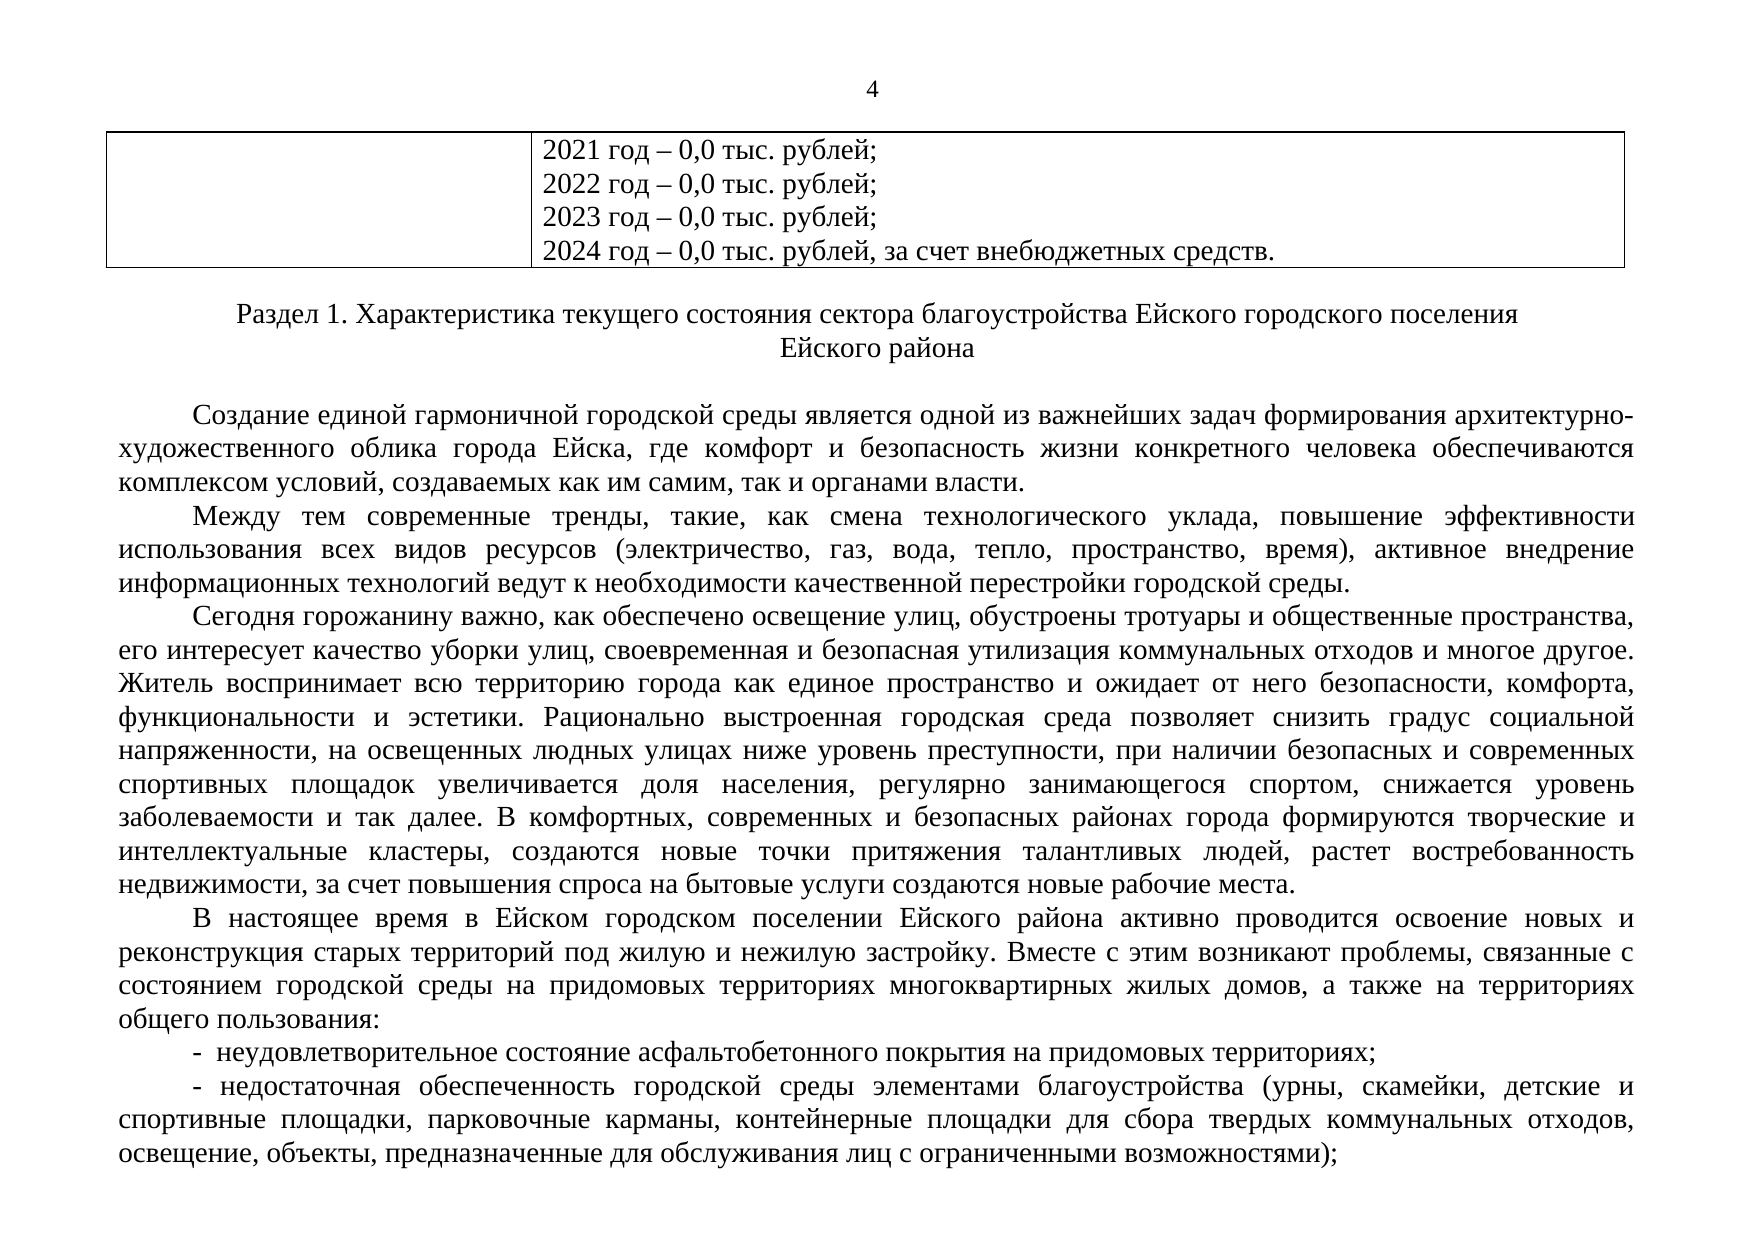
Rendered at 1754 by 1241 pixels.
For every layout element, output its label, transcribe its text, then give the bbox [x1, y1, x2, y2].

text В настоящее время в Ейском городском поселении Ейского района активно проводится освоение новых и реконструкция старых территорий под жилую и нежилую застройку. Вместе с этим возникают проблемы, связанные с состоянием городской среды на придомовых территориях многоквартирных жилых домов, а также на территориях общего пользования: [118, 900, 1636, 1034]
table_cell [107, 133, 531, 267]
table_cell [532, 133, 1624, 267]
text - неудовлетворительное состояние асфальтобетонного покрытия на придомовых территориях; [118, 1034, 1636, 1068]
text Сегодня горожанину важно, как обеспечено освещение улиц, обустроены тротуары и общественные пространства, его интересует качество уборки улиц, своевременная и безопасная утилизация коммунальных отходов и многое другое. Житель воспринимает всю территорию города как единое пространство и ожидает от него безопасности, комфорта, функциональности и эстетики. Рационально выстроенная городская среда позволяет снизить градус социальной напряженности, на освещенных людных улицах ниже уровень преступности, при наличии безопасных и современных спортивных площадок увеличивается доля населения, регулярно занимающегося спортом, снижается уровень заболеваемости и так далее. В комфортных, современных и безопасных районах города формируются творческие и интеллектуальные кластеры, создаются новые точки притяжения талантливых людей, растет востребованность недвижимости, за счет повышения спроса на бытовые услуги создаются новые рабочие места. [118, 598, 1636, 900]
text Раздел 1. Характеристика текущего состояния сектора благоустройства Ейского городского поселения [118, 296, 1636, 330]
text - недостаточная обеспеченность городской среды элементами благоустройства (урны, скамейки, детские и спортивные площадки, парковочные карманы, контейнерные площадки для сбора твердых коммунальных отходов, освещение, объекты, предназначенные для обслуживания лиц с ограниченными возможностями); [118, 1068, 1636, 1168]
text Ейского района [118, 330, 1636, 363]
text Создание единой гармоничной городской среды является одной из важнейших задач формирования архитектурно-художественного облика города Ейска, где комфорт и безопасность жизни конкретного человека обеспечиваются комплексом условий, создаваемых как им самим, так и органами власти. [118, 397, 1636, 498]
text Между тем современные тренды, такие, как смена технологического уклада, повышение эффективности использования всех видов ресурсов (электричество, газ, вода, тепло, пространство, время), активное внедрение информационных технологий ведут к необходимости качественной перестройки городской среды. [118, 498, 1636, 598]
